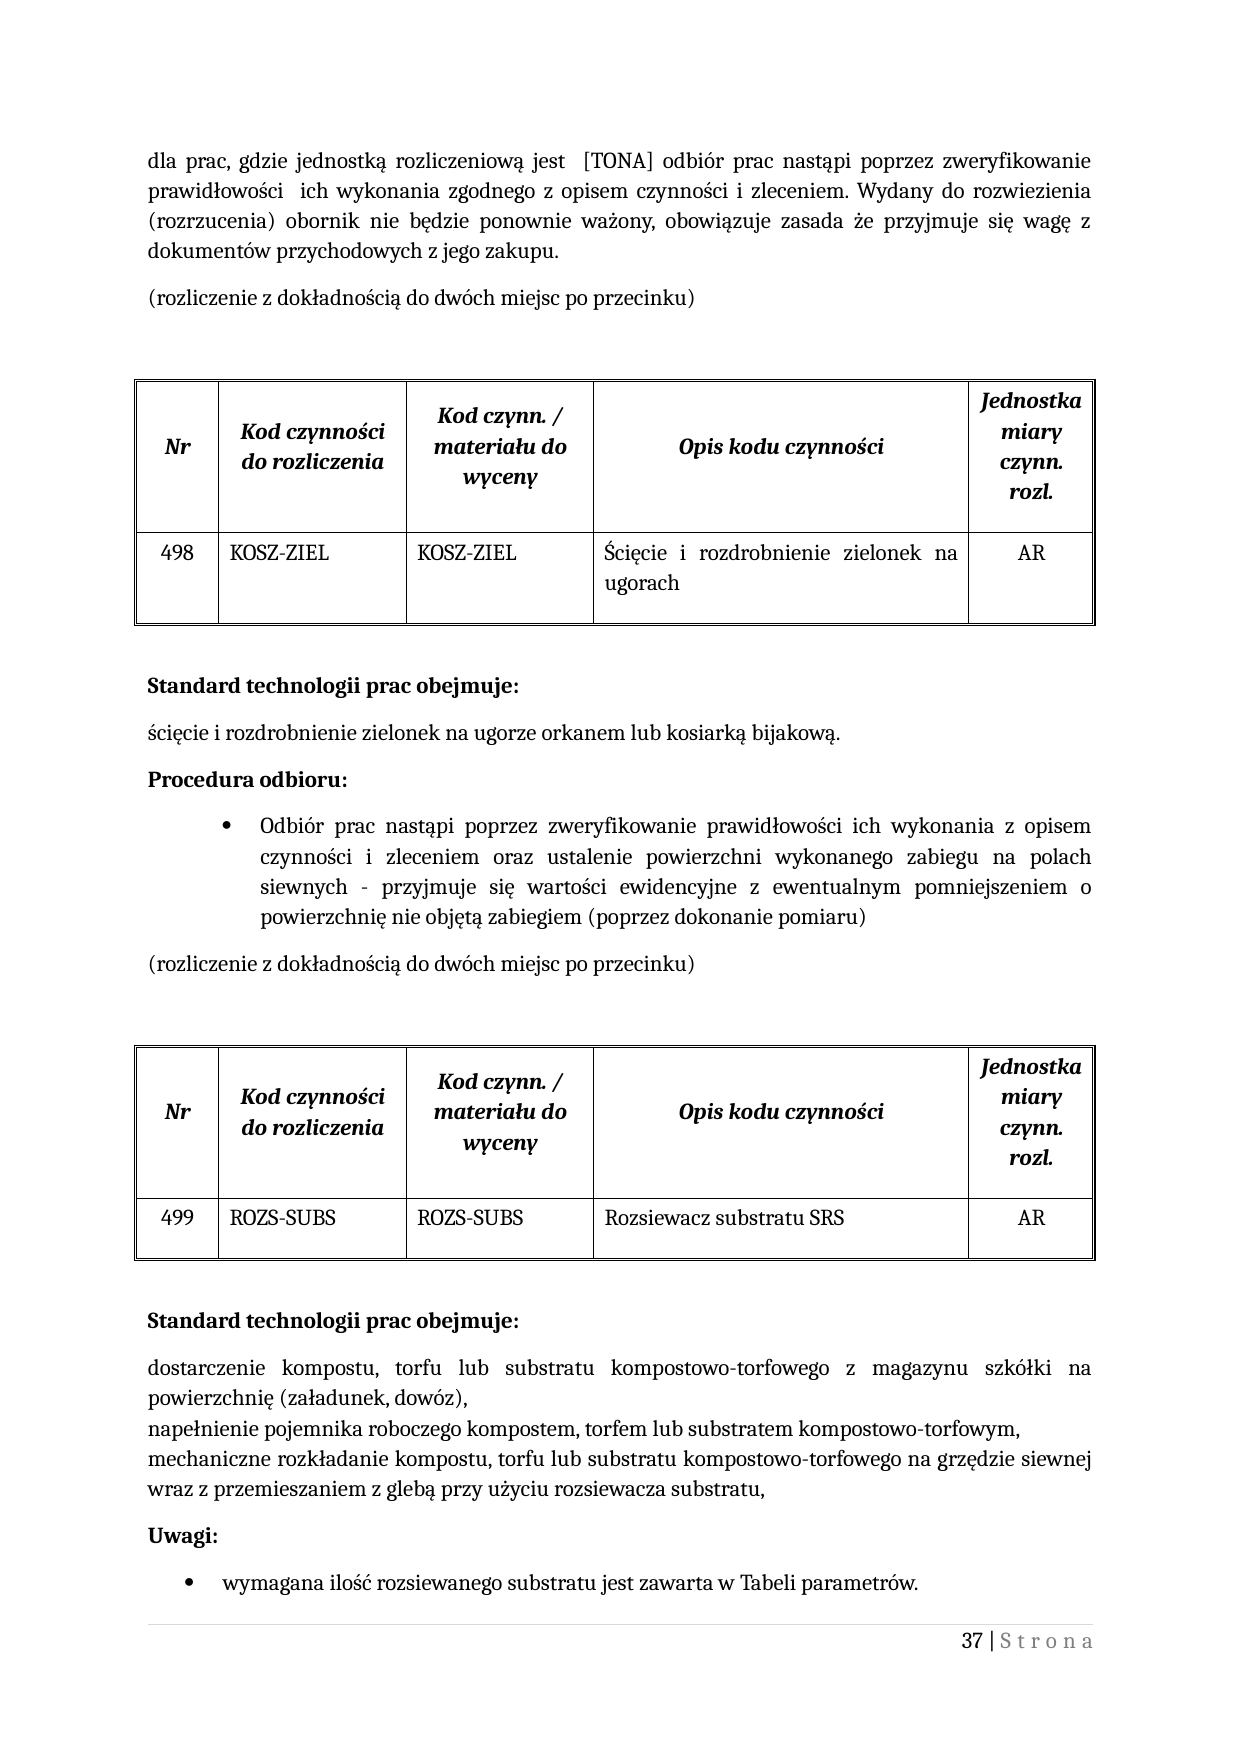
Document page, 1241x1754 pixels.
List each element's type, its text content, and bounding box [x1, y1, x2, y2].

text Standard technologii prac obejmuje: [148, 1308, 1093, 1334]
table_cell KOSZ-ZIEL [407, 533, 593, 623]
table_cell Ścięcie i rozdrobnienie zielonek na ugorach [594, 533, 968, 623]
table_cell Rozsiewacz substratu SRS [594, 1199, 968, 1258]
table_header Kod czynności do rozliczenia [219, 382, 406, 532]
table_cell ROZS-SUBS [219, 1199, 406, 1258]
table_cell ROZS-SUBS [407, 1199, 593, 1258]
text Procedura odbioru: [148, 766, 1093, 793]
table_header Kod czynności do rozliczenia [219, 1048, 406, 1198]
text Standard technologii prac obejmuje: [148, 673, 1093, 699]
table_cell AR [969, 1199, 1092, 1258]
table_header Opis kodu czynności [594, 382, 968, 532]
table_cell KOSZ-ZIEL [219, 533, 406, 623]
list napełnienie pojemnika roboczego kompostem, torfem lub substratem kompostowo-torfowym, [148, 1415, 1093, 1442]
list dostarczenie kompostu, torfu lub substratu kompostowo-torfowego z magazynu szkółki na powierzchnię (załadunek, dowóz), [148, 1355, 1093, 1411]
table_cell 498 [137, 533, 218, 623]
list wymagana ilość rozsiewanego substratu jest zawarta w Tabeli parametrów. [185, 1569, 1093, 1596]
table_header Kod czynn. / materiału do wyceny [407, 382, 593, 532]
text (rozliczenie z dokładnością do dwóch miejsc po przecinku) [148, 951, 1093, 977]
text (rozliczenie z dokładnością do dwóch miejsc po przecinku) [148, 285, 1093, 311]
table_header Kod czynn. / materiału do wyceny [407, 1048, 593, 1198]
list ścięcie i rozdrobnienie zielonek na ugorze orkanem lub kosiarką bijakową. [148, 719, 1093, 746]
list Odbiór prac nastąpi poprzez zweryfikowanie prawidłowości ich wykonania z opisem czynności i zleceniem oraz ustalenie powierzchni wykonanego zabiegu na polach siewnych - przyjmuje się wartości ewidencyjne z ewentualnym pomniejszeniem o powierzchnię nie objętą zabiegiem (poprzez dokonanie pomiaru) [223, 813, 1093, 930]
table_header Opis kodu czynności [594, 1048, 968, 1198]
table_header Nr [137, 382, 218, 532]
table_cell AR [969, 533, 1092, 623]
table_cell 499 [137, 1199, 218, 1258]
table_header Jednostka miary czynn. rozl. [969, 1048, 1092, 1198]
list dla prac, gdzie jednostką rozliczeniową jest [TONA] odbiór prac nastąpi poprzez zweryfikowanie prawidłowości ich wykonania zgodnego z opisem czynności i zleceniem. Wydany do rozwiezienia (rozrzucenia) obornik nie będzie ponownie ważony, obowiązuje zasada że przyjmuje się wagę z dokumentów przychodowych z jego zakupu. [148, 148, 1093, 264]
table_header Nr [137, 1048, 218, 1198]
text Uwagi: [148, 1523, 1093, 1549]
list mechaniczne rozkładanie kompostu, torfu lub substratu kompostowo-torfowego na grzędzie siewnej wraz z przemieszaniem z glebą przy użyciu rozsiewacza substratu, [148, 1446, 1093, 1502]
table_header Jednostka miary czynn. rozl. [969, 382, 1092, 532]
